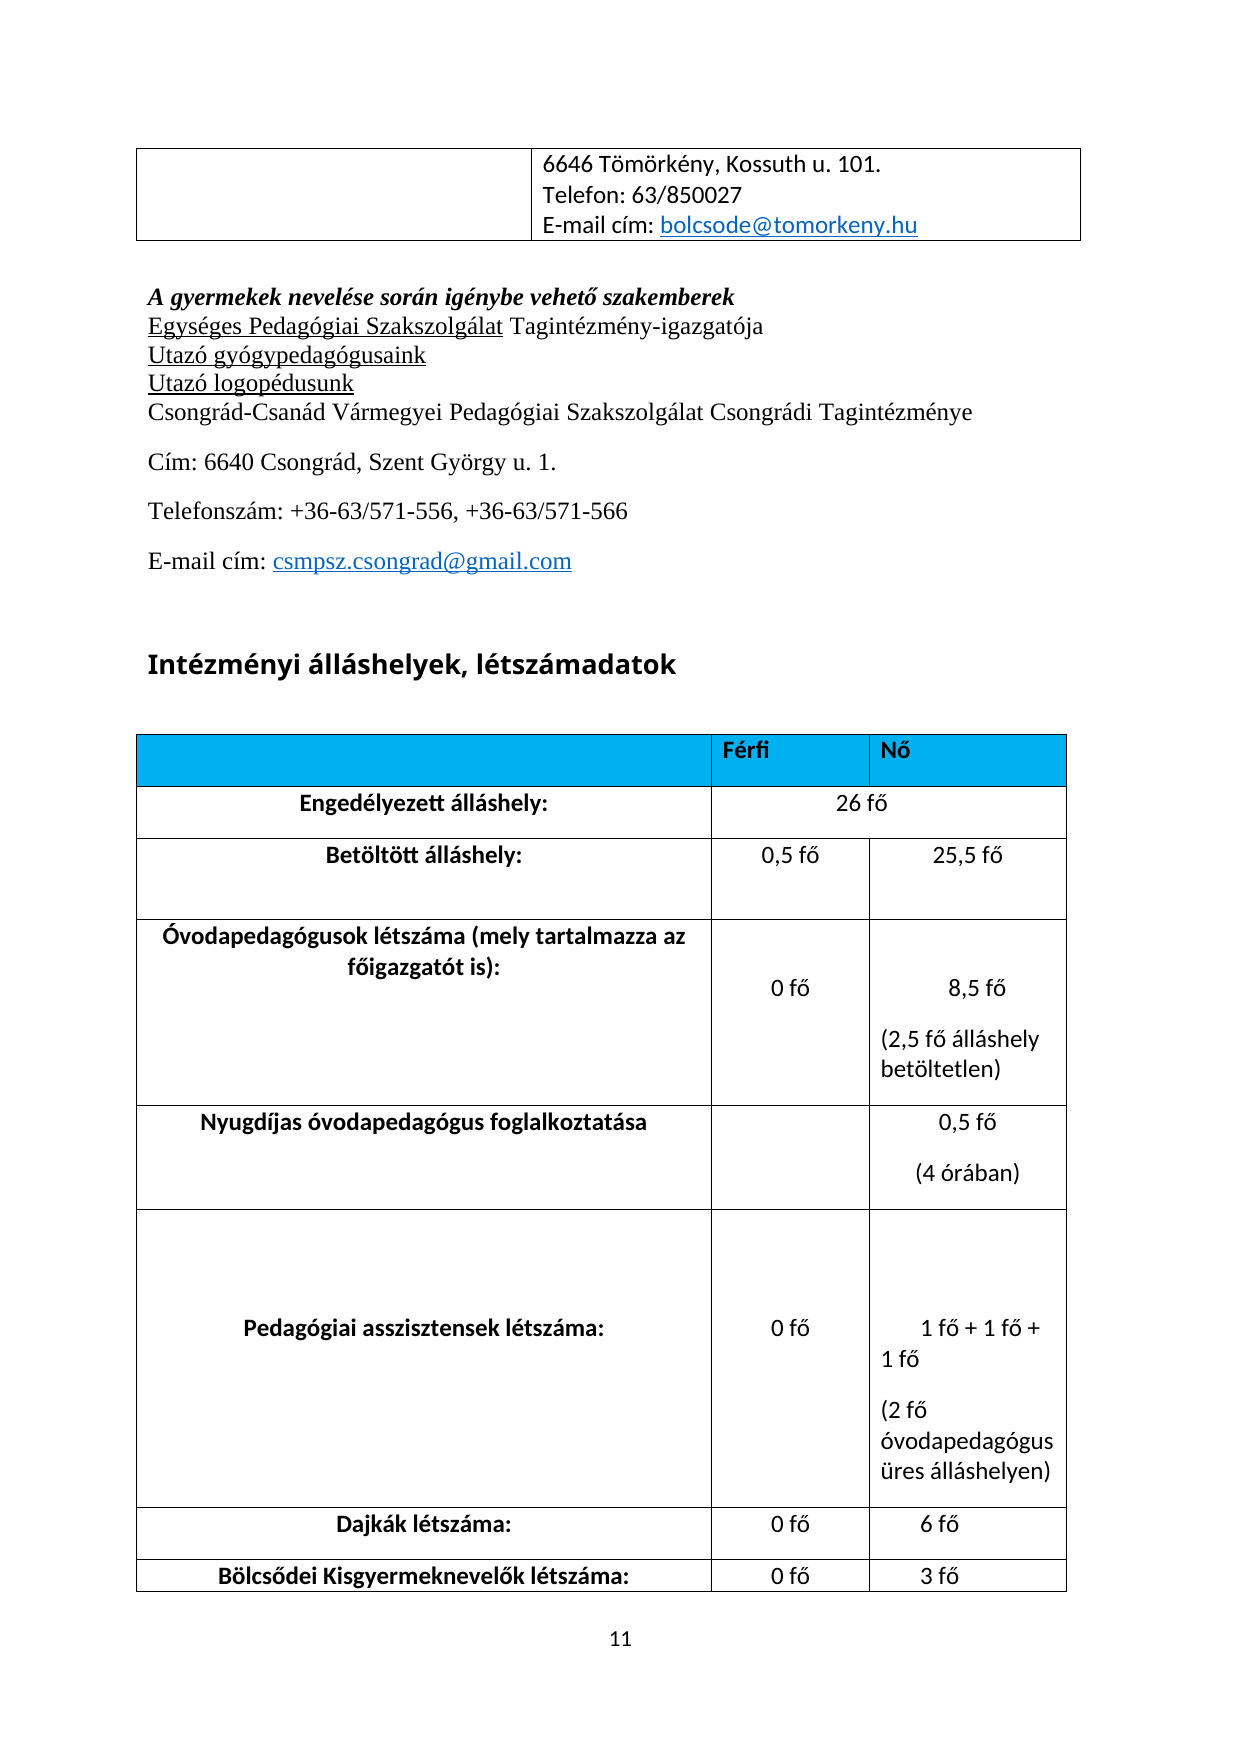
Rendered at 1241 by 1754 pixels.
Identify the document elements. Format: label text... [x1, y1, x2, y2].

table_header Nő [870, 735, 1066, 786]
table_header [137, 735, 711, 786]
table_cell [137, 1560, 711, 1591]
table_cell 0 fő [712, 1508, 869, 1559]
table_cell 0 fő [712, 920, 869, 1105]
text Egységes Pedagógiai Szakszolgálat Tagintézmény-igazgatója [148, 311, 1093, 340]
table_cell 0,5 fő (4 órában) [870, 1106, 1066, 1209]
table_cell 0,5 fő [712, 839, 869, 919]
table_cell 26 fő [712, 787, 1066, 838]
text Utazó logopédusunk [148, 368, 1093, 397]
table_cell 25,5 fő [870, 839, 1066, 919]
text Cím: 6640 Csongrád, Szent György u. 1. [148, 447, 1093, 476]
table_cell Engedélyezett álláshely: [137, 787, 711, 838]
table_cell 1 fő + 1 fő + 1 fő (2 fő óvodapedagógus üres álláshelyen) [870, 1210, 1066, 1507]
table_cell Dajkák létszáma: [137, 1508, 711, 1559]
table_cell 0 fő [712, 1210, 869, 1507]
table_cell Nyugdíjas óvodapedagógus foglalkoztatása [137, 1106, 711, 1209]
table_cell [137, 149, 531, 240]
table_cell Pedagógiai asszisztensek létszáma: [137, 1210, 711, 1507]
table_cell 6 fő [870, 1508, 1066, 1559]
text Csongrád-Csanád Vármegyei Pedagógiai Szakszolgálat Csongrádi Tagintézménye [148, 397, 1093, 426]
table_cell Óvodapedagógusok létszáma (mely tartalmazza az főigazgatót is): [137, 920, 711, 1105]
table_cell 8,5 fő (2,5 fő álláshely betöltetlen) [870, 920, 1066, 1105]
table_cell 3 fő [870, 1560, 1066, 1591]
text A gyermekek nevelése során igénybe vehető szakemberek [148, 282, 1093, 311]
table_cell 0 fő [712, 1560, 869, 1591]
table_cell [532, 149, 1080, 240]
text E-mail cím: csmpsz.csongrad@gmail.com [148, 546, 1093, 575]
text Utazó gyógypedagógusaink [148, 340, 1093, 368]
text Telefonszám: +36-63/571-556, +36-63/571-566 [148, 496, 1093, 525]
table_cell Betöltött álláshely: [137, 839, 711, 919]
subtitle Intézményi álláshelyek, létszámadatok [148, 645, 1093, 682]
table_cell [712, 1106, 869, 1209]
table_header Férfi [712, 735, 869, 786]
